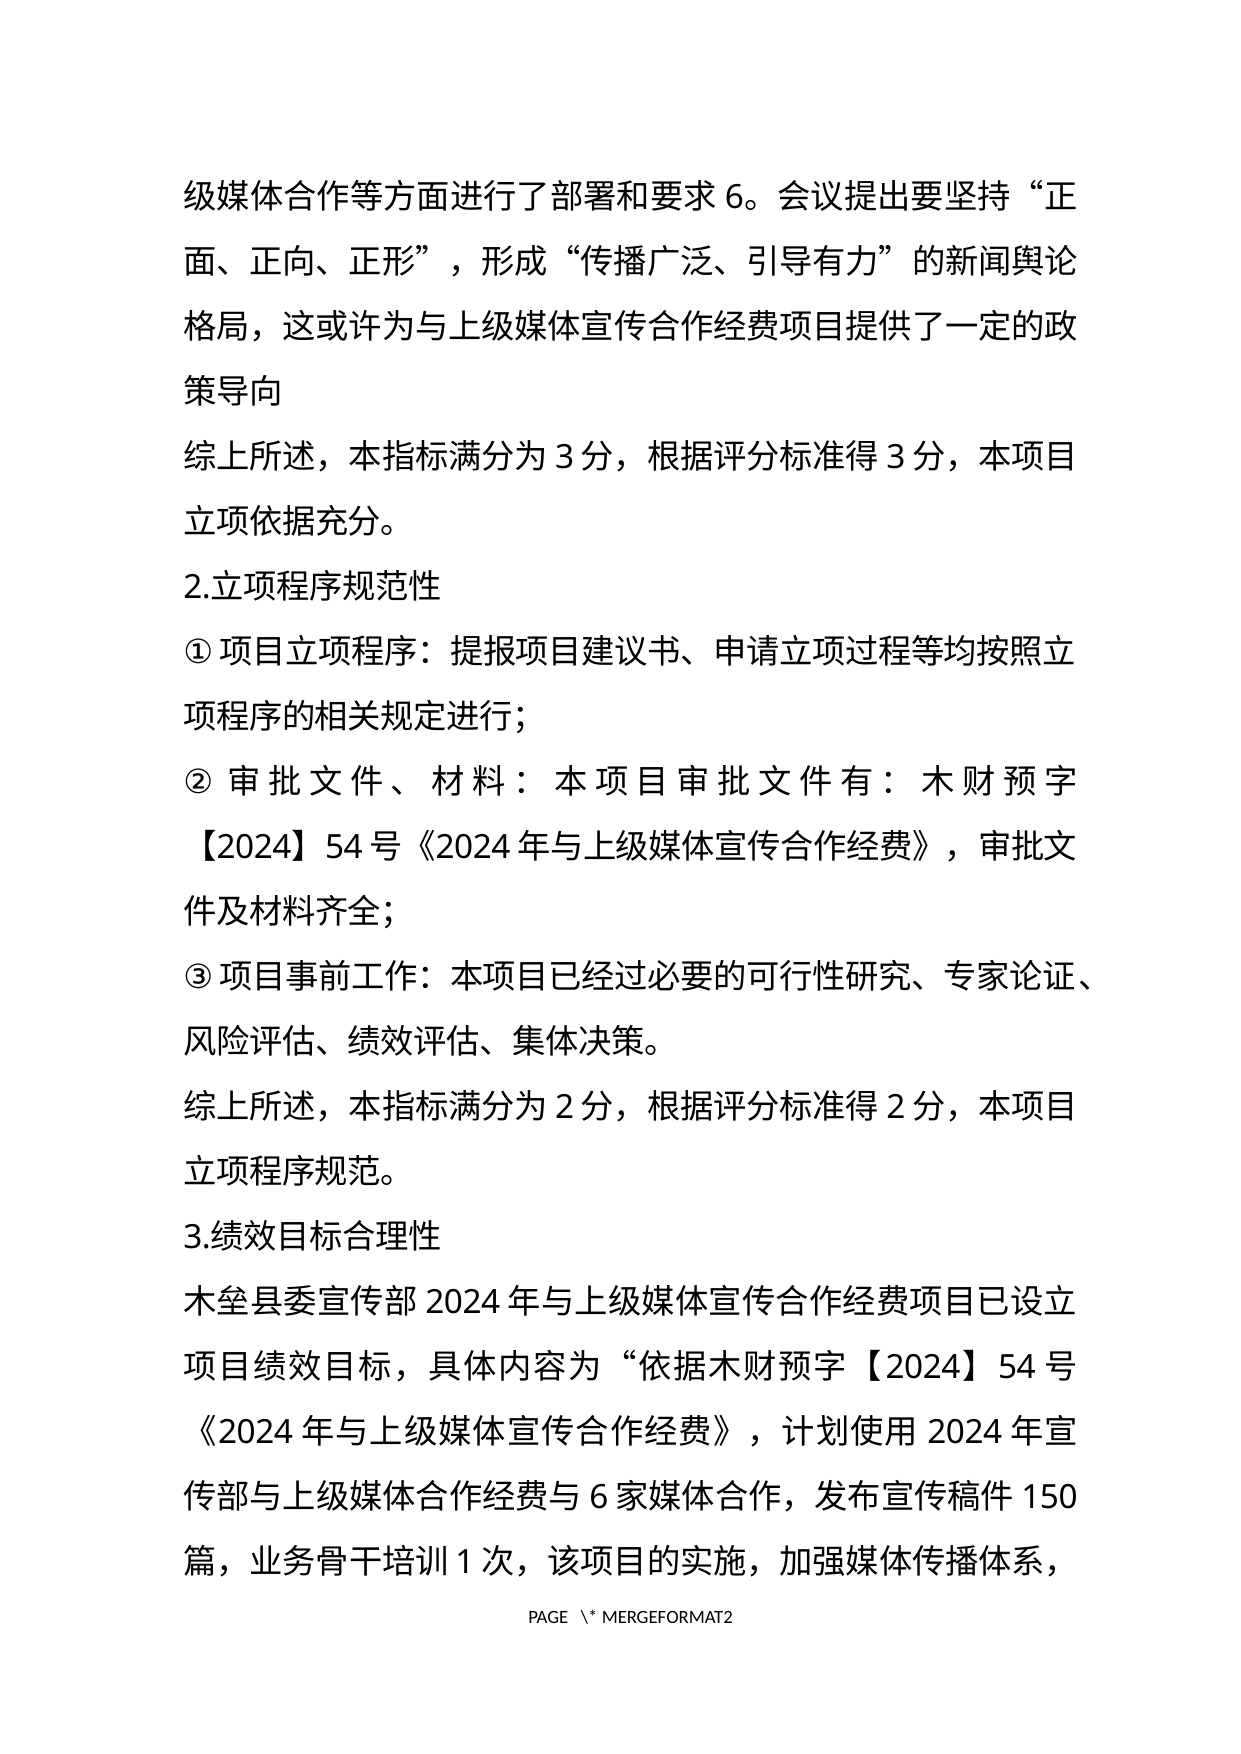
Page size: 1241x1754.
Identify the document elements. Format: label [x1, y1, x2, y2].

text [183, 162, 1078, 1592]
